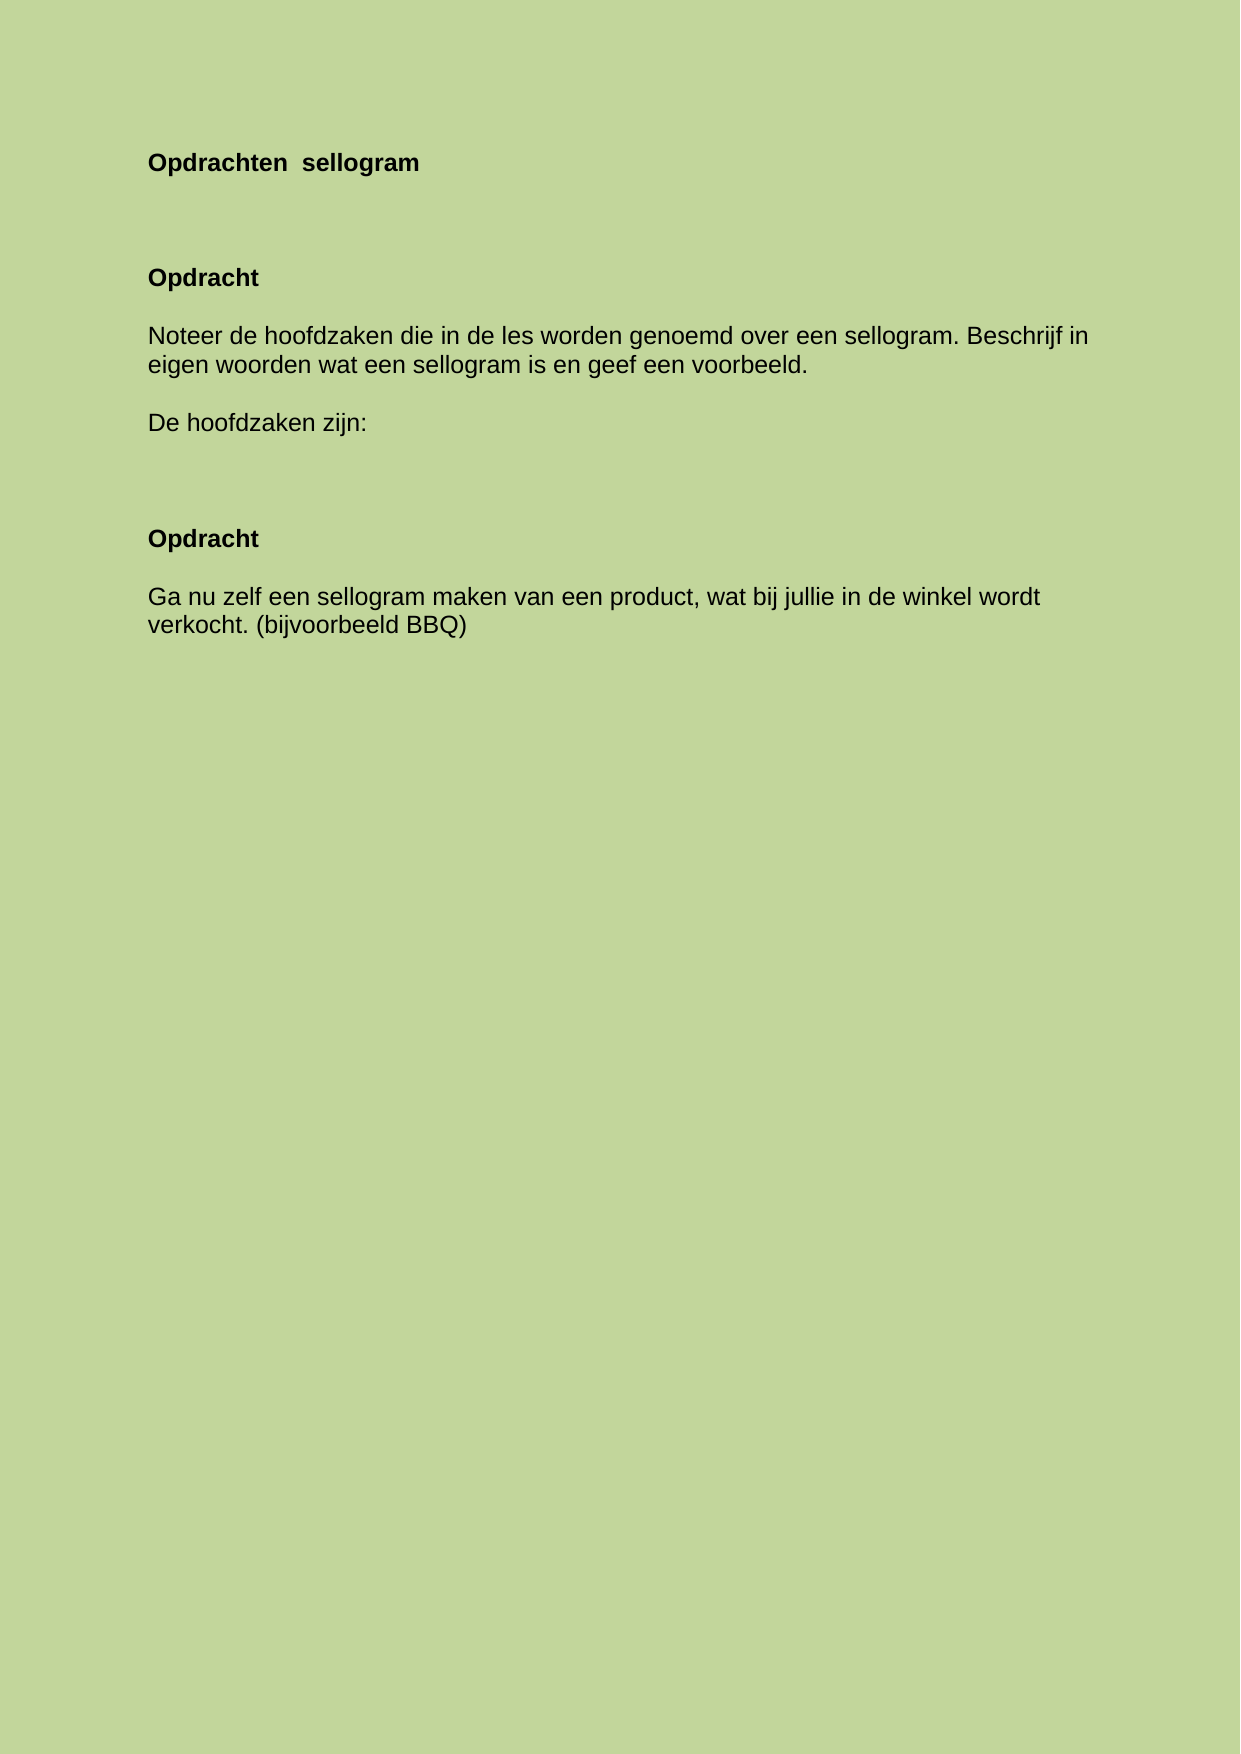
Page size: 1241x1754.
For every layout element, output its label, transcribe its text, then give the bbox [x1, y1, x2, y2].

text Noteer de hoofdzaken die in de les worden genoemd over een sellogram. Beschrijf in eigen woorden wat een sellogram is en geef een voorbeeld. [148, 321, 1093, 379]
text Opdrachten sellogram [148, 148, 1093, 176]
text Ga nu zelf een sellogram maken van een product, wat bij jullie in de winkel wordt verkocht. (bijvoorbeeld BBQ) [148, 582, 1093, 639]
text Opdracht [148, 263, 1093, 292]
text Opdracht [148, 524, 1093, 553]
text De hoofdzaken zijn: [148, 408, 1093, 437]
